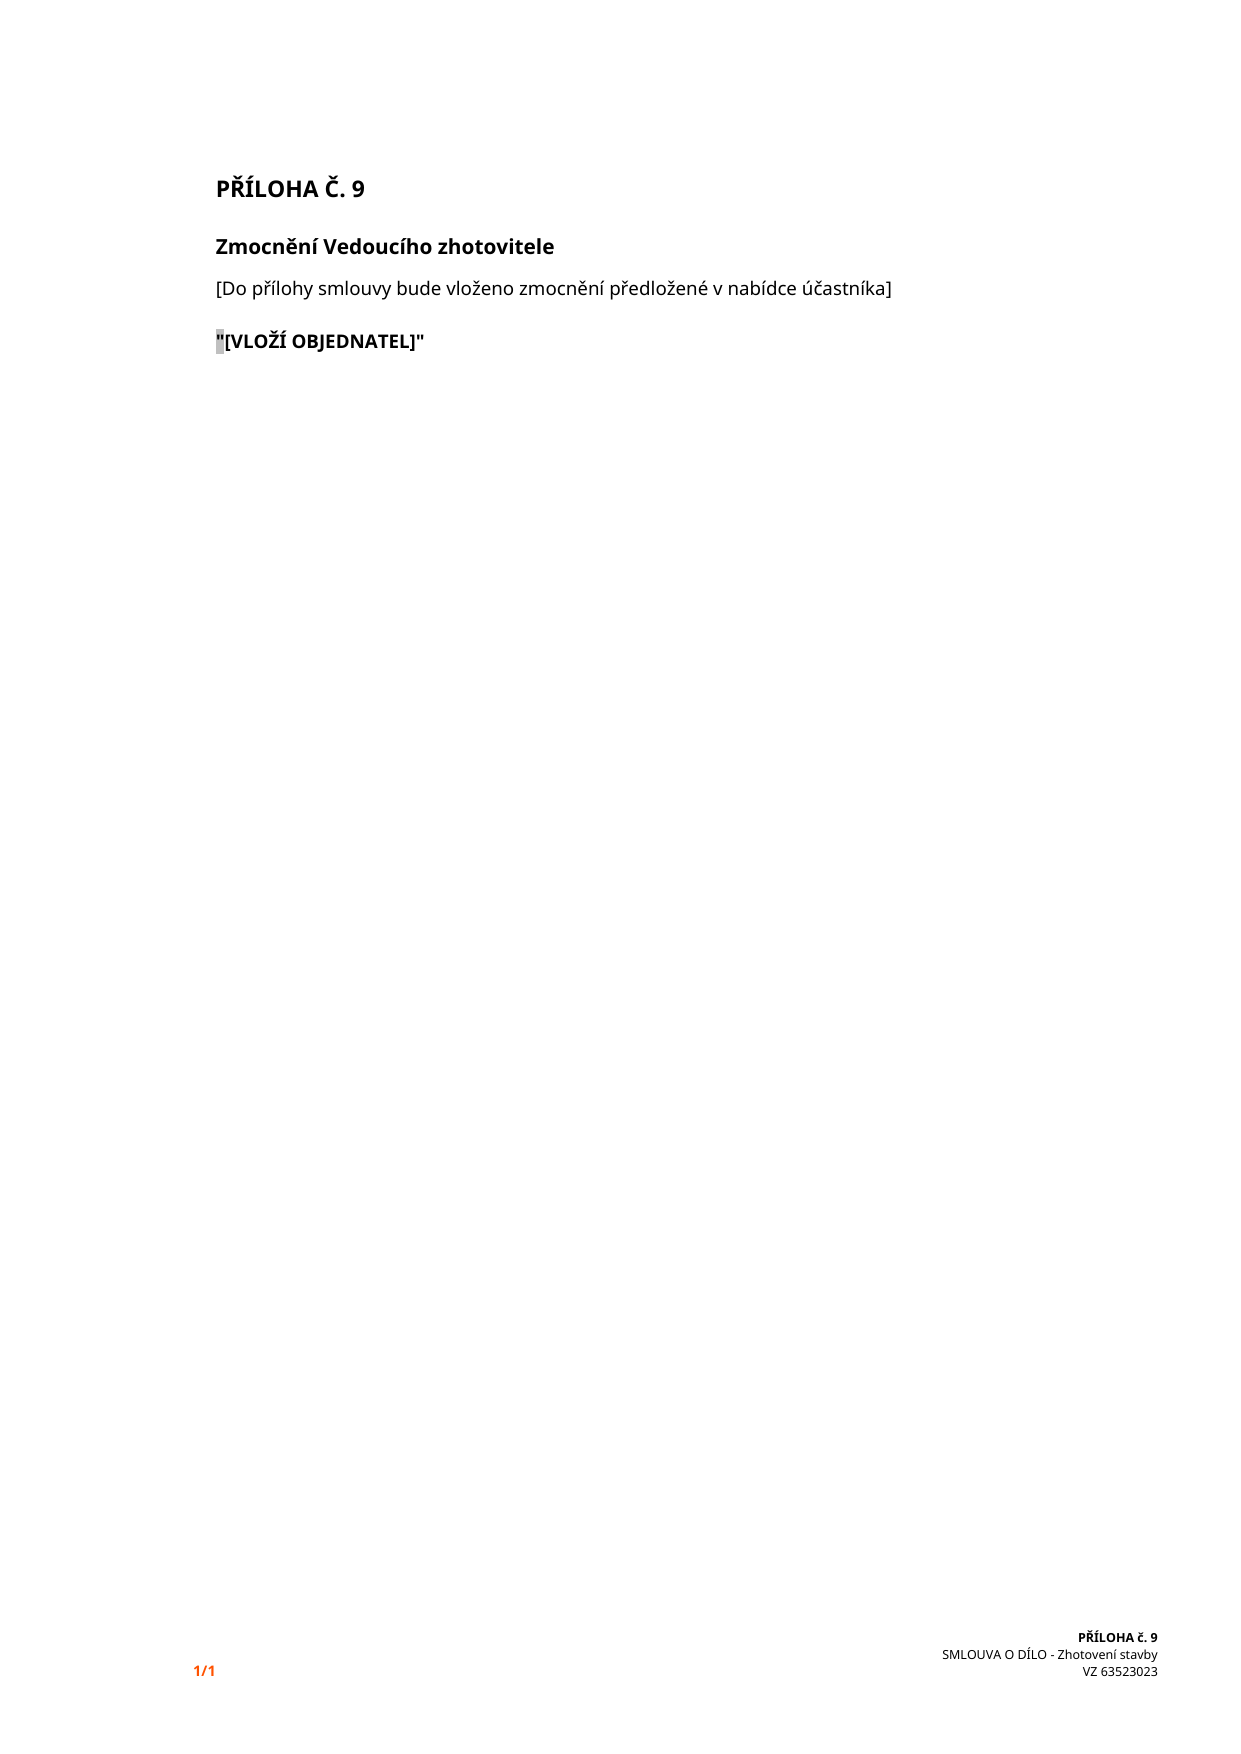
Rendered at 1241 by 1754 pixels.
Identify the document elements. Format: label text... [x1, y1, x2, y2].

text Zmocnění Vedoucího zhotovitele [216, 232, 1093, 260]
text [Do přílohy smlouvy bude vloženo zmocnění předložené v nabídce účastníka] [216, 276, 1093, 301]
text Příloha č. 9 [216, 172, 1093, 204]
